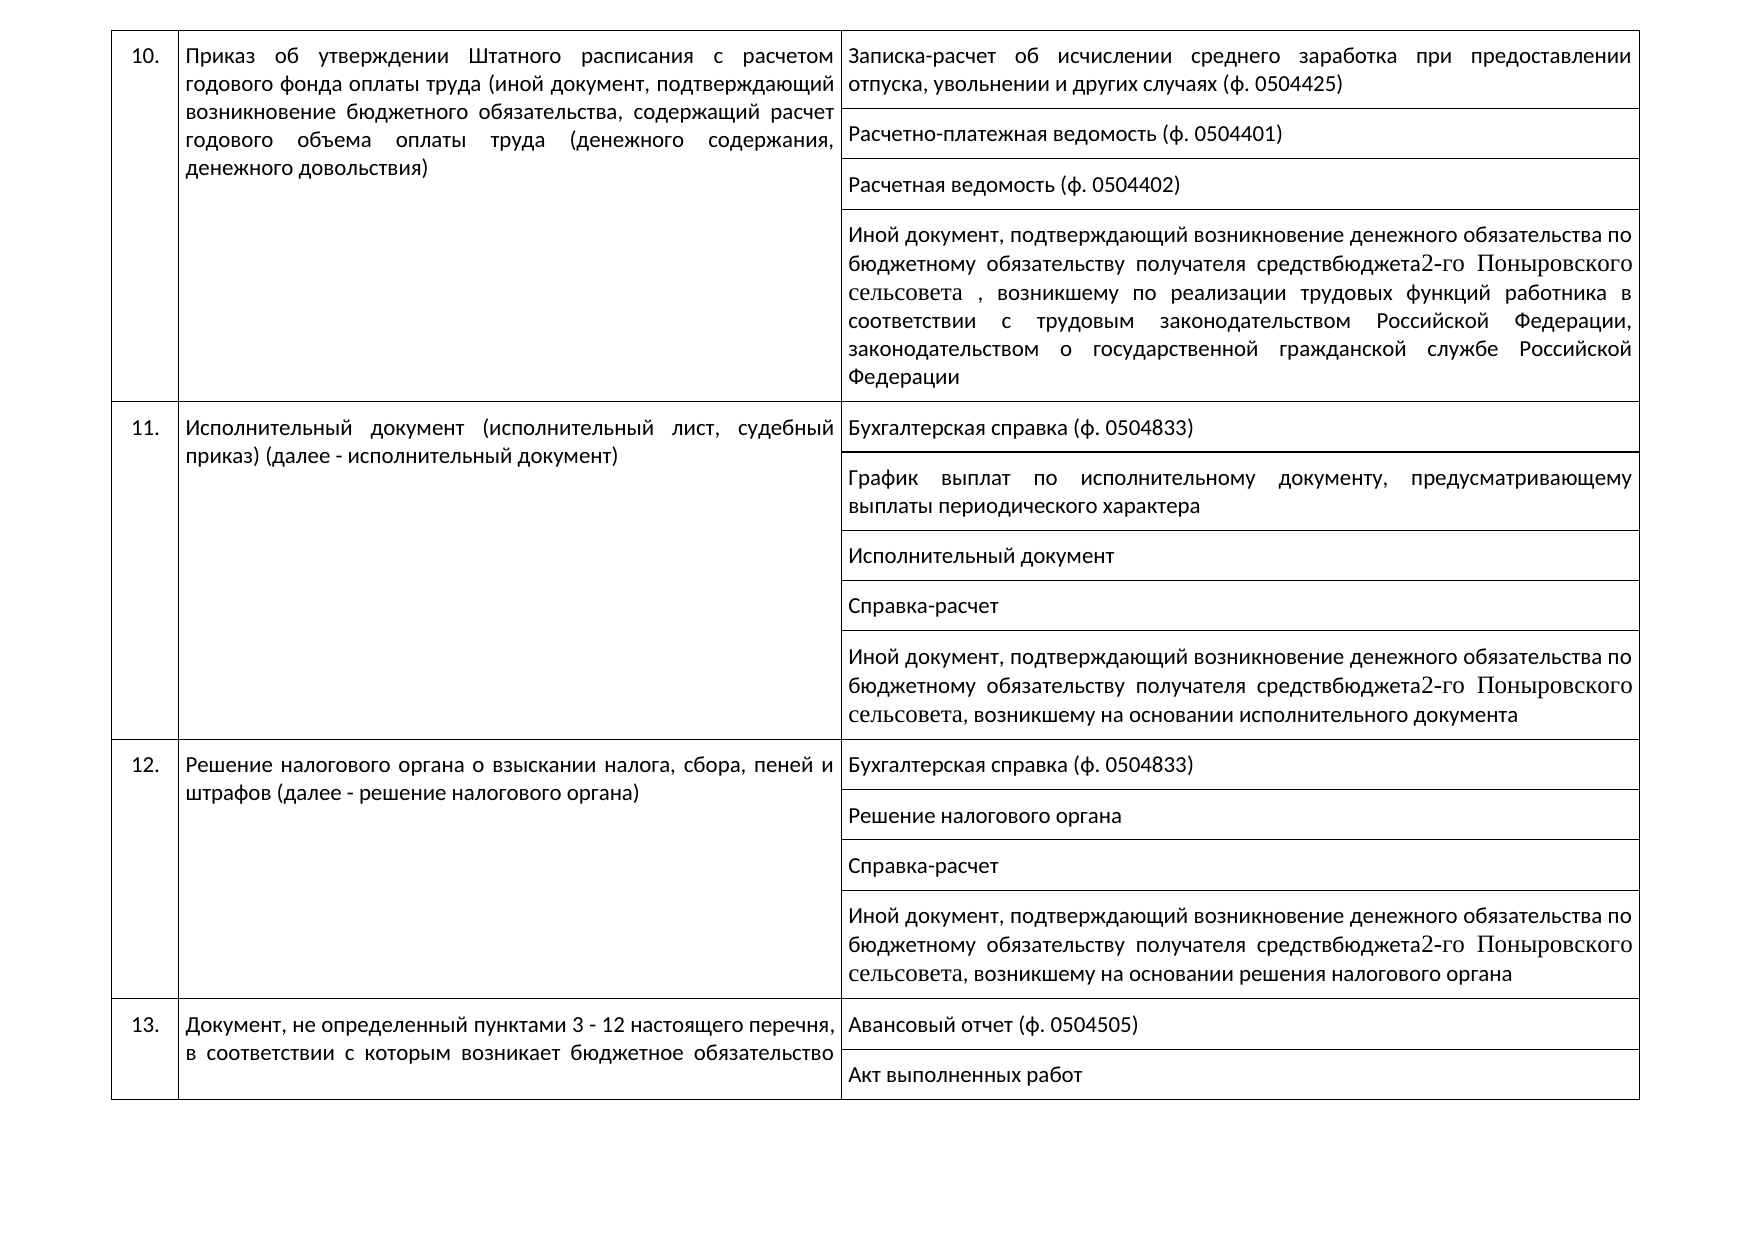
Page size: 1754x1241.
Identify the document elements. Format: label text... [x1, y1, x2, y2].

table_cell 10. [112, 31, 178, 401]
table_cell 11. [112, 402, 178, 739]
table_cell 13. [112, 999, 178, 1099]
table_cell Справка-расчет [842, 581, 1639, 630]
table_cell Решение налогового органа [842, 790, 1639, 839]
table_cell Бухгалтерская справка (ф. 0504833) [842, 402, 1639, 451]
table_cell Расчетно-платежная ведомость (ф. 0504401) [842, 109, 1639, 158]
table_cell Записка-расчет об исчислении среднего заработка при предоставлении отпуска, увольнении и других случаях (ф. 0504425) [842, 31, 1639, 108]
table_cell Акт выполненных работ [842, 1050, 1639, 1099]
table_cell Исполнительный документ [842, 531, 1639, 580]
table_cell График выплат по исполнительному документу, предусматривающему выплаты периодического характера [842, 453, 1639, 530]
table_cell Бухгалтерская справка (ф. 0504833) [842, 740, 1639, 789]
table_cell Приказ об утверждении Штатного расписания с расчетом годового фонда оплаты труда (иной документ, подтверждающий возникновение бюджетного обязательства, содержащий расчет годового объема оплаты труда (денежного содержания, денежного довольствия) [179, 31, 841, 401]
table_cell Исполнительный документ (исполнительный лист, судебный приказ) (далее - исполнительный документ) [179, 402, 841, 739]
table_cell Иной документ, подтверждающий возникновение денежного обязательства по бюджетному обязательству получателя средствбюджета2-го Поныровского сельсовета, возникшему на основании решения налогового органа [842, 891, 1639, 998]
table_cell Справка-расчет [842, 840, 1639, 890]
table_cell Авансовый отчет (ф. 0504505) [842, 999, 1639, 1048]
table_cell Иной документ, подтверждающий возникновение денежного обязательства по бюджетному обязательству получателя средствбюджета2-го Поныровского сельсовета, возникшему на основании исполнительного документа [842, 631, 1639, 739]
table_cell Иной документ, подтверждающий возникновение денежного обязательства по бюджетному обязательству получателя средствбюджета2-го Поныровского сельсовета , возникшему по реализации трудовых функций работника в соответствии с трудовым законодательством Российской Федерации, законодательством о государственной гражданской службе Российской Федерации [842, 210, 1639, 401]
table_cell 12. [112, 740, 178, 998]
table_cell Решение налогового органа о взыскании налога, сбора, пеней и штрафов (далее - решение налогового органа) [179, 740, 841, 998]
table_cell Расчетная ведомость (ф. 0504402) [842, 159, 1639, 208]
